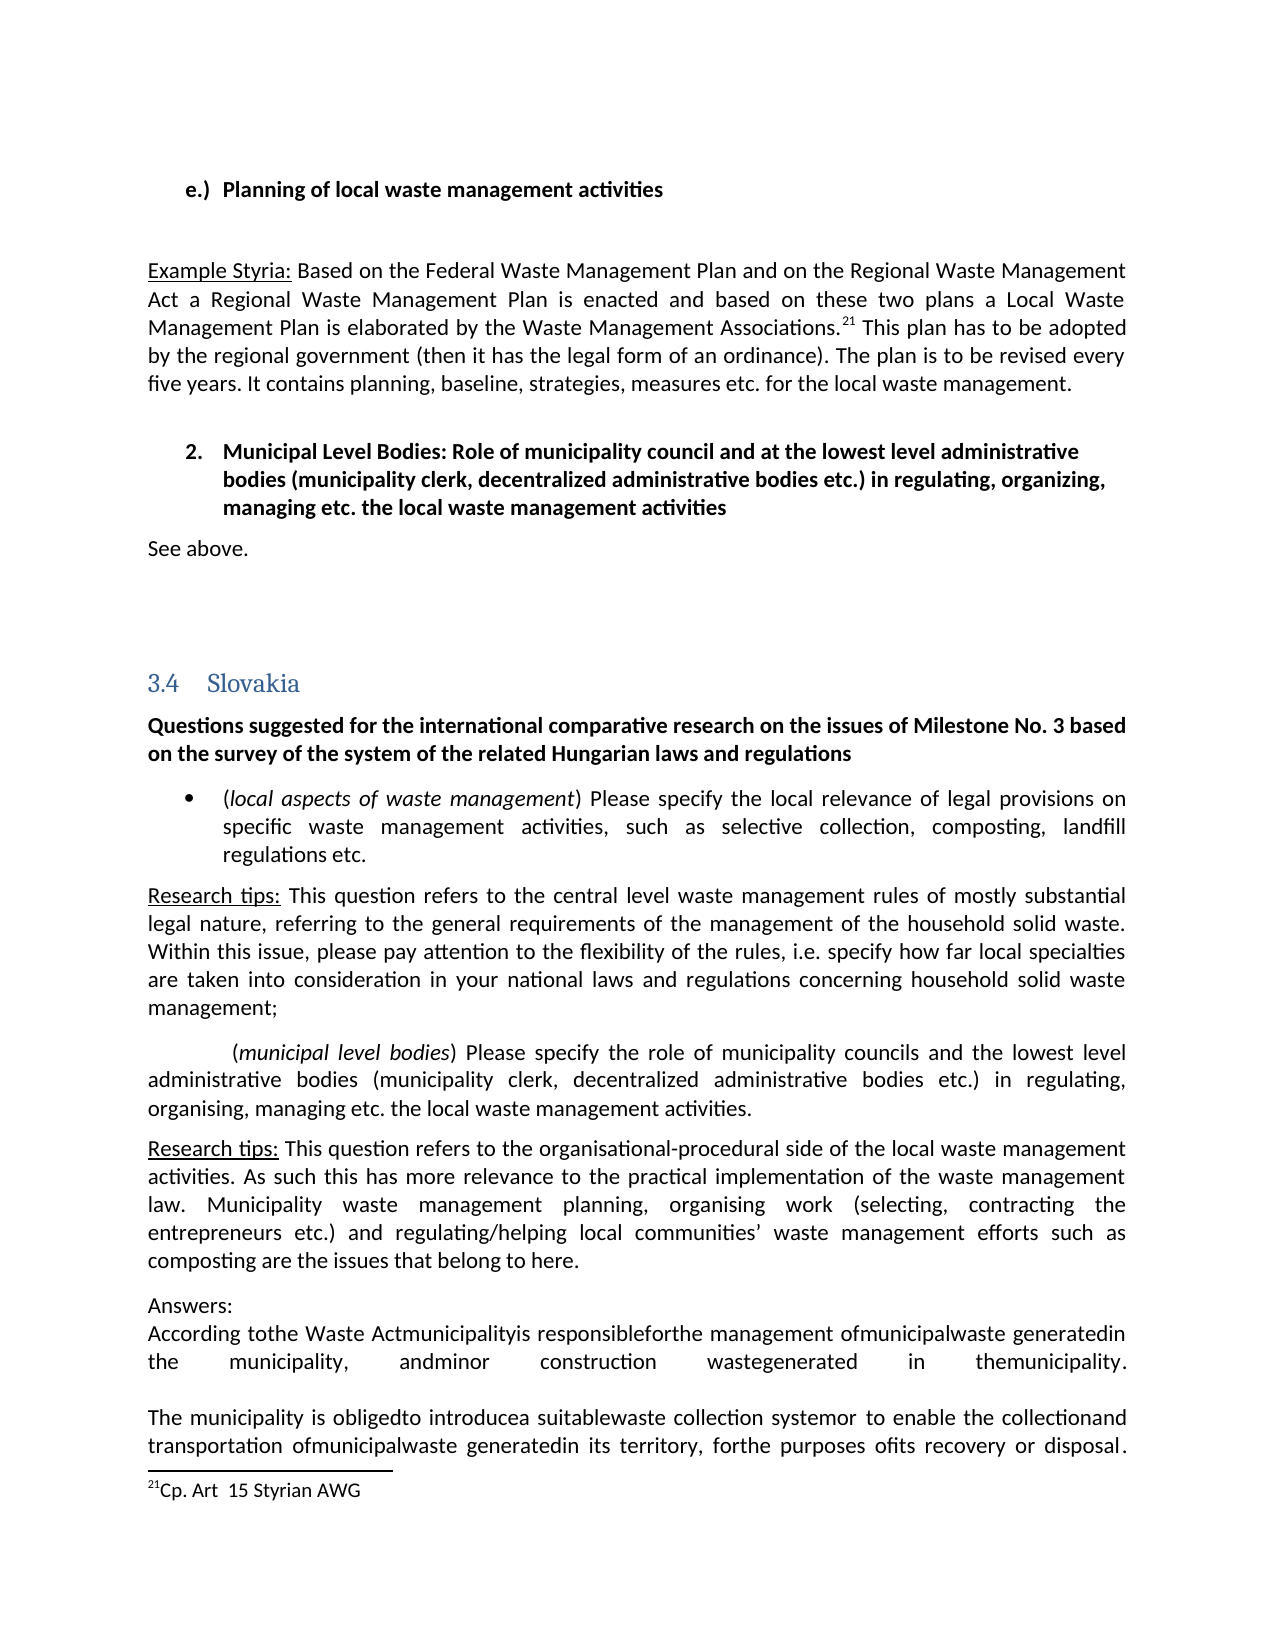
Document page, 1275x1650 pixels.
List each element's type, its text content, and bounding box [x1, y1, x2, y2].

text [148, 1319, 1127, 1459]
text See above. [148, 534, 1127, 562]
text Research tips: This question refers to the central level waste management rules of mostly substantial legal nature, referring to the general requirements of the management of the household solid waste. Within this issue, please pay attention to the flexibility of the rules, i.e. specify how far local specialties are taken into consideration in your national laws and regulations concerning household solid waste management; [148, 881, 1127, 1021]
list Planning of local waste management activities [185, 176, 1127, 204]
text Questions suggested for the international comparative research on the issues of Milestone No. 3 based on the survey of the system of the related Hungarian laws and regulations [148, 712, 1127, 768]
list (local aspects of waste management) Please specify the local relevance of legal provisions on specific waste management activities, such as selective collection, composting, landfill regulations etc. [185, 784, 1127, 868]
subtitle Slovakia [148, 668, 1127, 699]
list Municipal Level Bodies: Role of municipality council and at the lowest level administrative bodies (municipality clerk, decentralized administrative bodies etc.) in regulating, organizing, managing etc. the local waste management activities [185, 437, 1127, 521]
text Example Styria: Based on the Federal Waste Management Plan and on the Regional Waste Management Act a Regional Waste Management Plan is enacted and based on these two plans a Local Waste Management Plan is elaborated by the Waste Management Associations. This plan has to be adopted by the regional government (then it has the legal form of an ordinance). The plan is to be revised every five years. It contains planning, baseline, strategies, measures etc. for the local waste management. [148, 257, 1127, 397]
text Answers: [148, 1291, 1127, 1319]
text Research tips: This question refers to the organisational-procedural side of the local waste management activities. As such this has more relevance to the practical implementation of the waste management law. Municipality waste management planning, organising work (selecting, contracting the entrepreneurs etc.) and regulating/helping local communities’ waste management efforts such as composting are the issues that belong to here. [148, 1134, 1127, 1274]
text (municipal level bodies) Please specify the role of municipality councils and the lowest level administrative bodies (municipality clerk, decentralized administrative bodies etc.) in regulating, organising, managing etc. the local waste management activities. [148, 1038, 1127, 1122]
